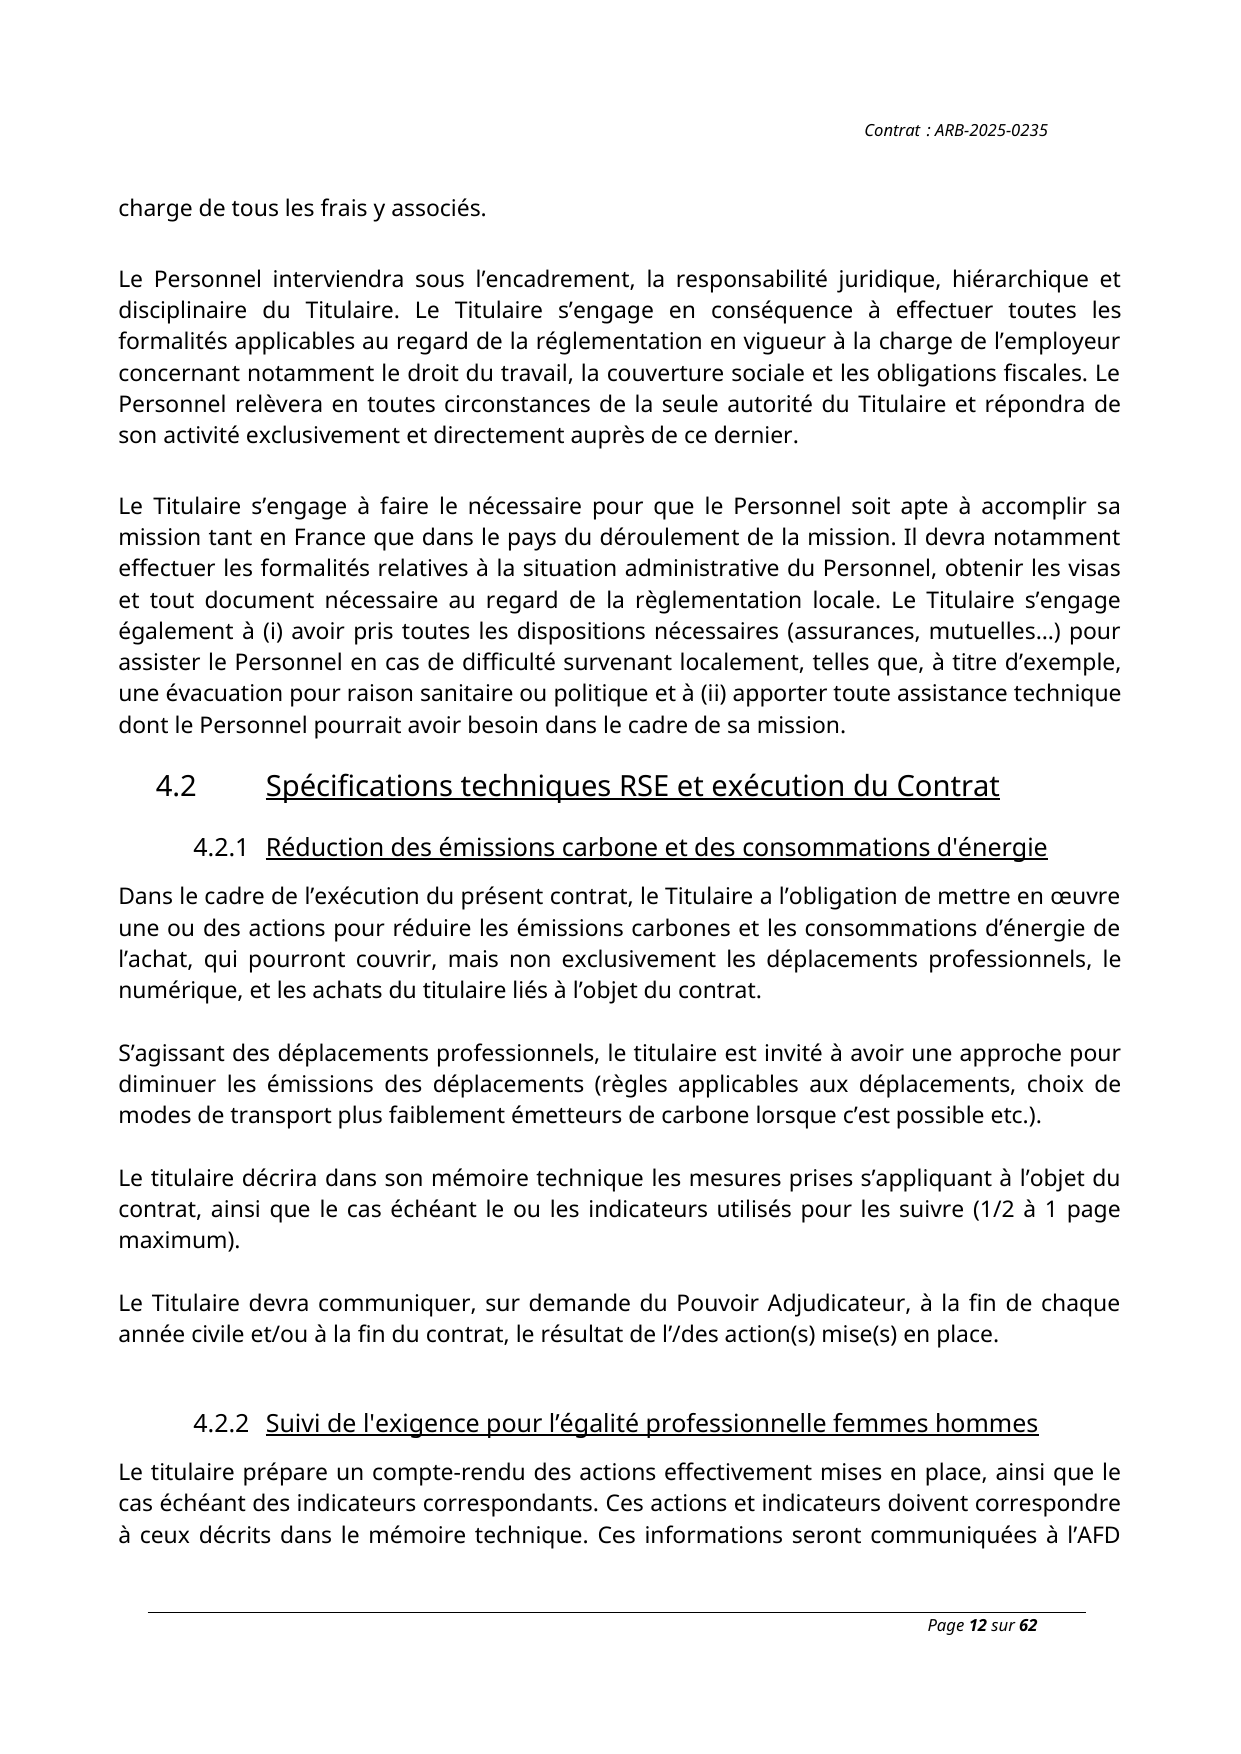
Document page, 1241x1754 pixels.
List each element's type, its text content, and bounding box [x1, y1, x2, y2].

text Le Personnel interviendra sous l’encadrement, la responsabilité juridique, hiérarchique et disciplinaire du Titulaire. Le Titulaire s’engage en conséquence à effectuer toutes les formalités applicables au regard de la réglementation en vigueur à la charge de l’employeur concernant notamment le droit du travail, la couverture sociale et les obligations fiscales. Le Personnel relèvera en toutes circonstances de la seule autorité du Titulaire et répondra de son activité exclusivement et directement auprès de ce dernier. [118, 263, 1122, 450]
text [118, 192, 1122, 223]
text Spécifications techniques RSE et exécution du Contrat [156, 765, 1122, 804]
text Suivi de l'exigence pour l’égalité professionnelle femmes hommes [193, 1405, 1122, 1439]
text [118, 1456, 1122, 1550]
text S’agissant des déplacements professionnels, le titulaire est invité à avoir une approche pour diminuer les émissions des déplacements (règles applicables aux déplacements, choix de modes de transport plus faiblement émetteurs de carbone lorsque c’est possible etc.). [118, 1037, 1122, 1130]
text Le Titulaire devra communiquer, sur demande du Pouvoir Adjudicateur, à la fin de chaque année civile et/ou à la fin du contrat, le résultat de l’/des action(s) mise(s) en place. [118, 1287, 1122, 1349]
text Dans le cadre de l’exécution du présent contrat, le Titulaire a l’obligation de mettre en œuvre une ou des actions pour réduire les émissions carbones et les consommations d’énergie de l’achat, qui pourront couvrir, mais non exclusivement les déplacements professionnels, le numérique, et les achats du titulaire liés à l’objet du contrat. [118, 880, 1122, 1005]
text Le titulaire décrira dans son mémoire technique les mesures prises s’appliquant à l’objet du contrat, ainsi que le cas échéant le ou les indicateurs utilisés pour les suivre (1/2 à 1 page maximum). [118, 1162, 1122, 1255]
text Le Titulaire s’engage à faire le nécessaire pour que le Personnel soit apte à accomplir sa mission tant en France que dans le pays du déroulement de la mission. Il devra notamment effectuer les formalités relatives à la situation administrative du Personnel, obtenir les visas et tout document nécessaire au regard de la règlementation locale. Le Titulaire s’engage également à (i) avoir pris toutes les dispositions nécessaires (assurances, mutuelles…) pour assister le Personnel en cas de difficulté survenant localement, telles que, à titre d’exemple, une évacuation pour raison sanitaire ou politique et à (ii) apporter toute assistance technique dont le Personnel pourrait avoir besoin dans le cadre de sa mission. [118, 490, 1122, 740]
text Réduction des émissions carbone et des consommations d'énergie [193, 829, 1122, 864]
